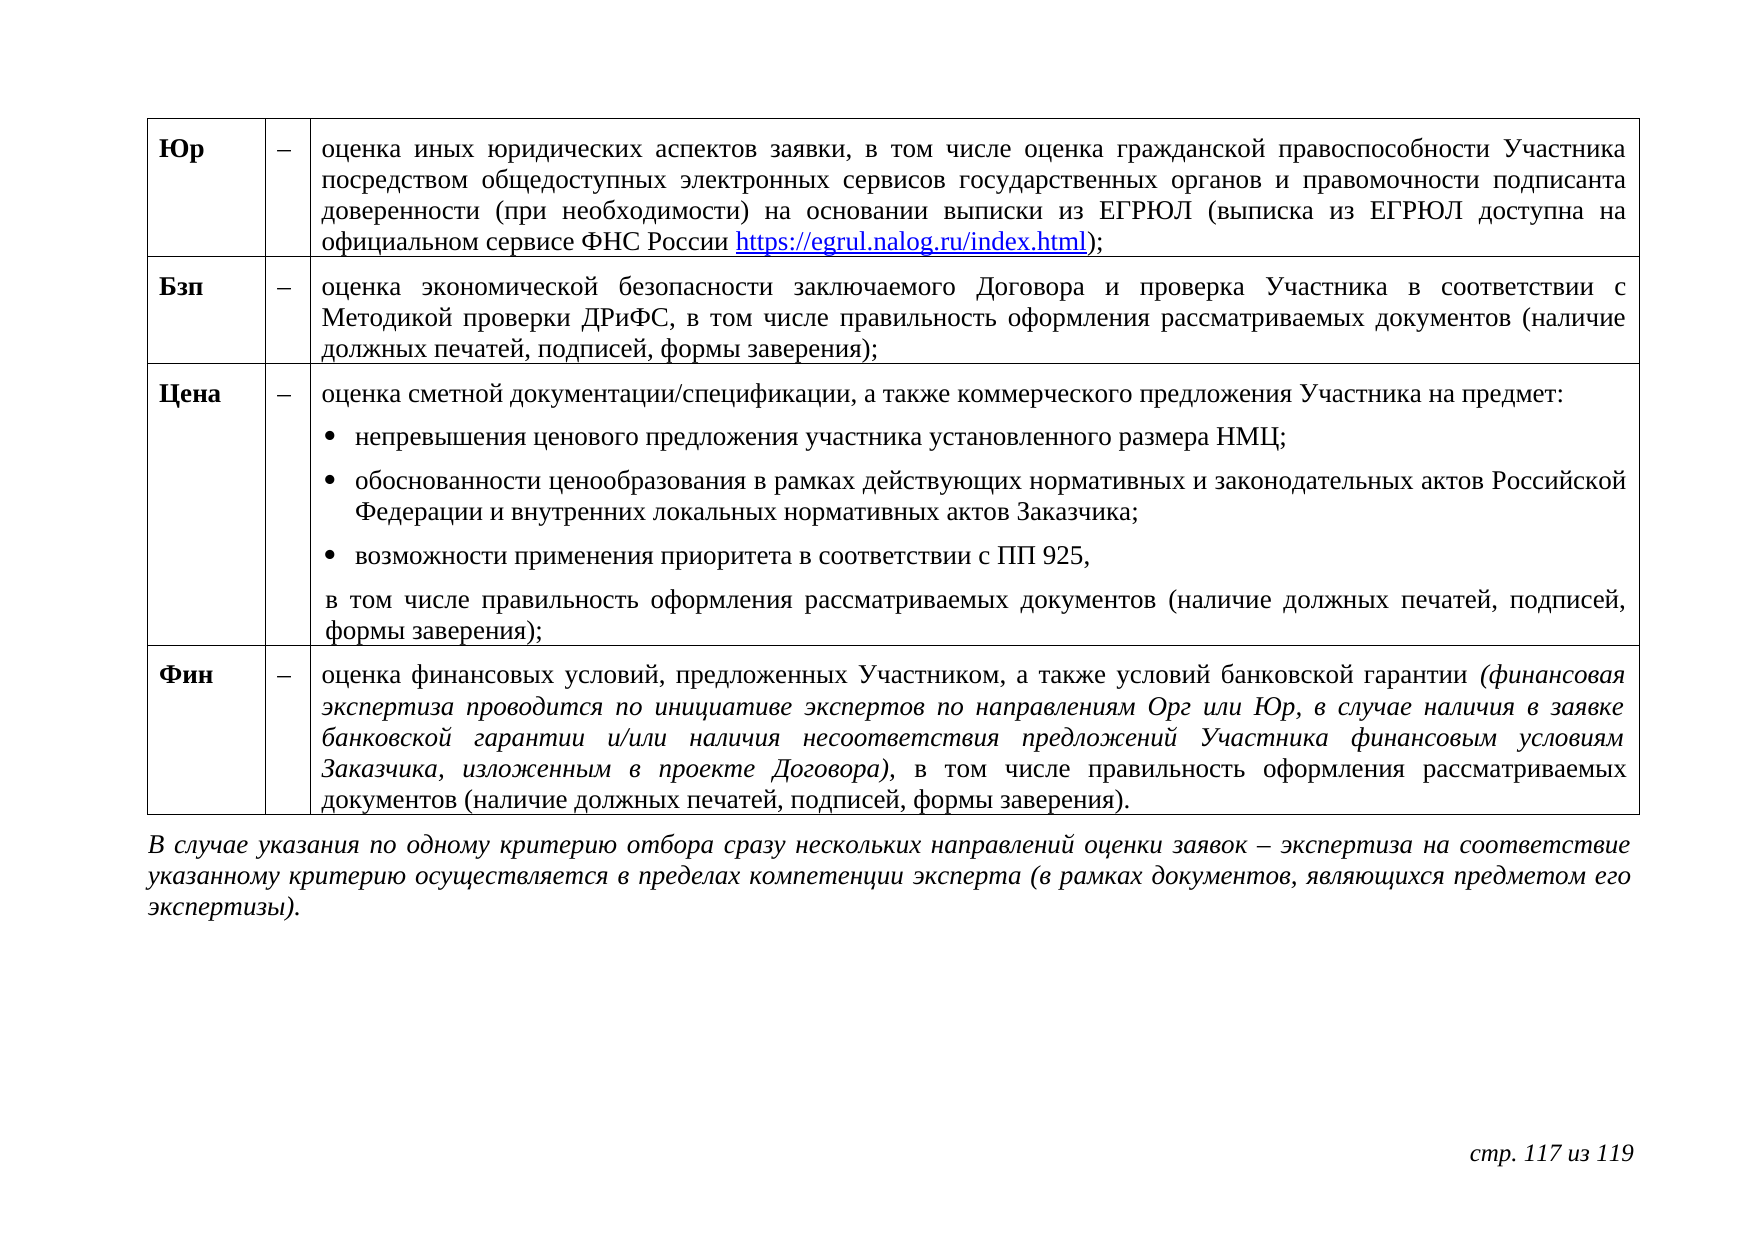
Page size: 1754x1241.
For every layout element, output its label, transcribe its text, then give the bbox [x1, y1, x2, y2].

table_cell оценка финансовых условий, предложенных Участником, а также условий банковской гарантии (финансовая экспертиза проводится по инициативе экспертов по направлениям Орг или Юр, в случае наличия в заявке банковской гарантии и/или наличия несоответствия предложений Участника финансовым условиям Заказчика, изложенным в проекте Договора), в том числе правильность оформления рассматриваемых документов (наличие должных печатей, подписей, формы заверения). [311, 646, 1639, 814]
table_cell – [266, 646, 310, 814]
table_cell оценка сметной документации/спецификации, а также коммерческого предложения Участника на предмет: непревышения ценового предложения участника установленного размера НМЦ; обоснованности ценообразования в рамках действующих нормативных и законодательных актов Российской Федерации и внутренних локальных нормативных актов Заказчика; возможности применения приоритета в соответствии с ПП 925, в том числе правильность оформления рассматриваемых документов (наличие должных печатей, подписей, формы заверения); [311, 364, 1639, 645]
table_cell Юр [148, 119, 265, 256]
table_cell – [266, 257, 310, 363]
table_cell оценка иных юридических аспектов заявки, в том числе оценка гражданской правоспособности Участника посредством общедоступных электронных сервисов государственных органов и правомочности подписанта доверенности (при необходимости) на основании выписки из ЕГРЮЛ (выписка из ЕГРЮЛ доступна на официальном сервисе ФНС России https://egrul.nalog.ru/index.html); [311, 119, 1639, 256]
table_cell Фин [148, 646, 265, 814]
text В случае указания по одному критерию отбора сразу нескольких направлений оценки заявок – экспертиза на соответствие указанному критерию осуществляется в пределах компетенции эксперта (в рамках документов, являющихся предметом его экспертизы). [148, 828, 1636, 921]
table_cell Цена [148, 364, 265, 645]
table_cell – [266, 364, 310, 645]
table_cell – [266, 119, 310, 256]
table_cell оценка экономической безопасности заключаемого Договора и проверка Участника в соответствии с Методикой проверки ДРиФС, в том числе правильность оформления рассматриваемых документов (наличие должных печатей, подписей, формы заверения); [311, 257, 1639, 363]
table_cell Бзп [148, 257, 265, 363]
